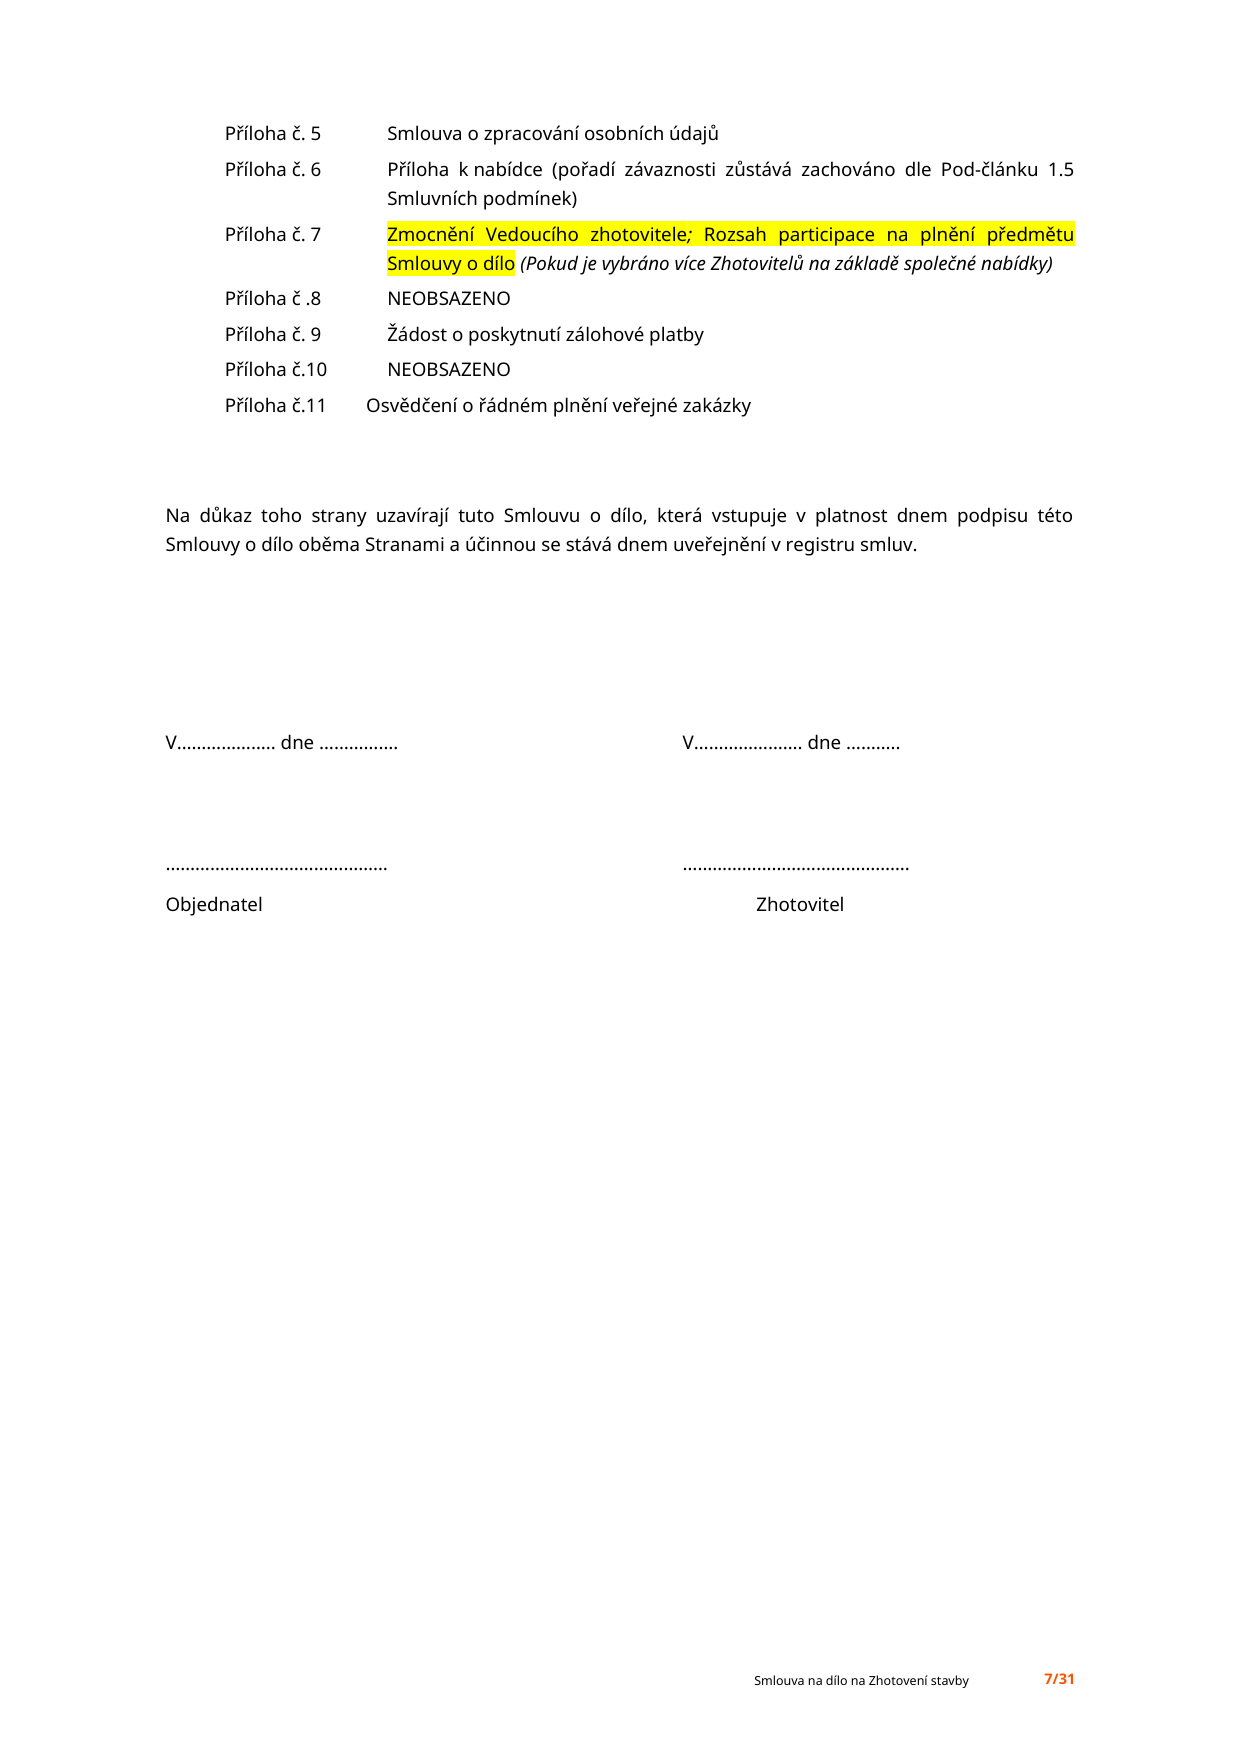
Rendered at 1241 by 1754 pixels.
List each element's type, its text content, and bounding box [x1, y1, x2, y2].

list Příloha č.10 NEOBSAZENO [224, 357, 1075, 382]
list Na důkaz toho strany uzavírají tuto Smlouvu o dílo, která vstupuje v platnost dnem podpisu této Smlouvy o dílo oběma Stranami a účinnou se stává dnem uveřejnění v registru smluv. [165, 502, 1075, 557]
list Příloha č. 7 Zmocnění Vedoucího zhotovitele; Rozsah participace na plnění předmětu Smlouvy o dílo (Pokud je vybráno více Zhotovitelů na základě společné nabídky) [224, 221, 1075, 276]
list Příloha č.11 Osvědčení o řádném plnění veřejné zakázky [224, 392, 1075, 418]
list Příloha č .8 NEOBSAZENO [224, 286, 1075, 311]
list Příloha č. 6 Příloha k nabídce (pořadí závaznosti zůstává zachováno dle Pod-článku 1.5 Smluvních podmínek) [224, 156, 1075, 211]
text V……………….. dne ……………. V…………………. dne ……….. [165, 729, 1075, 754]
text Objednatel Zhotovitel [165, 891, 1075, 917]
text ……………………………………… ………………………………………. [165, 851, 1075, 876]
list Příloha č. 5 Smlouva o zpracování osobních údajů [224, 121, 1075, 146]
list Příloha č. 9 Žádost o poskytnutí zálohové platby [224, 321, 1075, 347]
